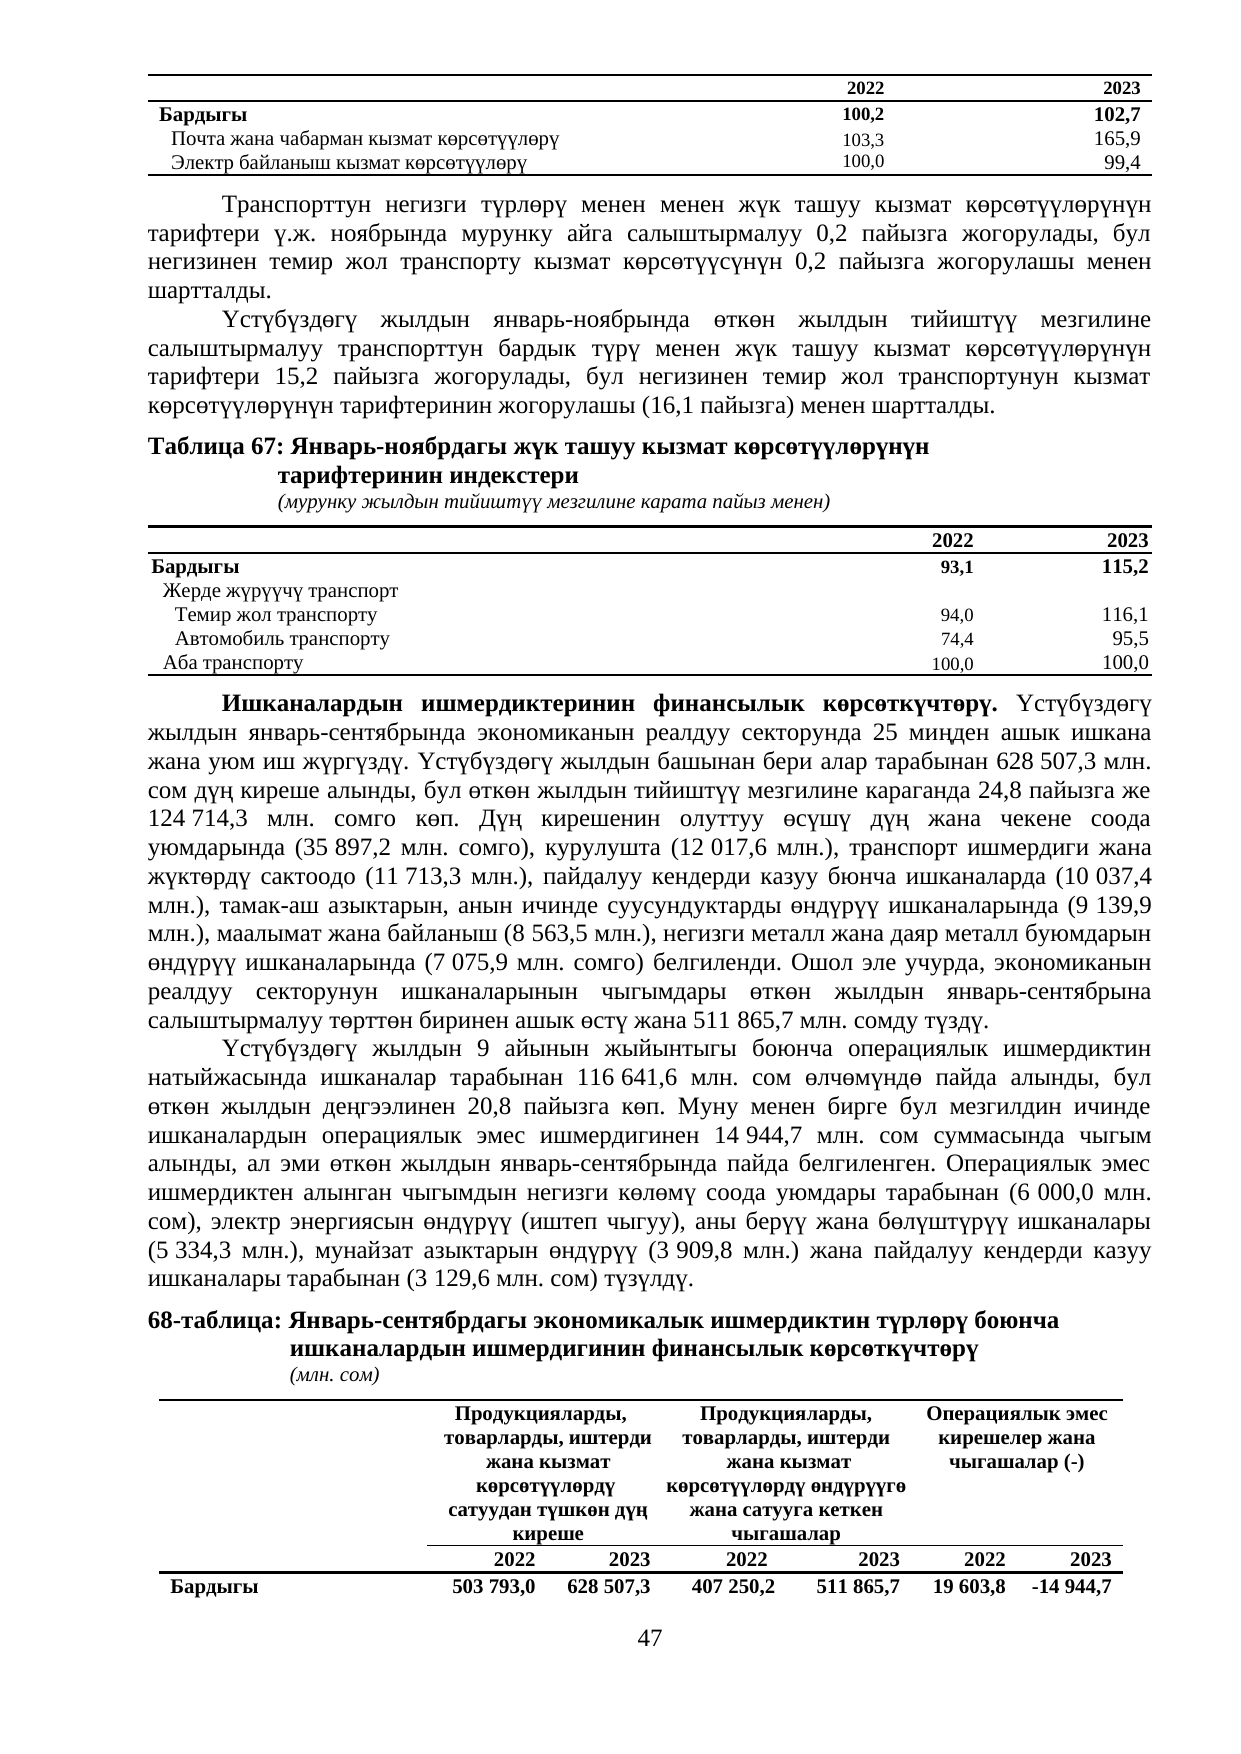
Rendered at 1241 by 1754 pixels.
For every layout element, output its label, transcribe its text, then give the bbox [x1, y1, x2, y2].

text 68-таблица: Январь-сентябрдагы экономикалык ишмердиктин түрлөрү боюнча ишканалардын ишмердигинин финансылык көрсөткүчтөрү [148, 1305, 1152, 1362]
text Үстүбүздөгү жылдын январь-ноябрында өткөн жылдын тийиштүү мезгилине салыштырмалуу транспорттун бардык түрү менен жүк ташуу кызмат көрсөтүүлөрүнүн тарифтери 15,2 пайызга жогорулады, бул негизинен темир жол транспортунун кызмат көрсөтүүлөрүнүн тарифтеринин жогорулашы (16,1 пайызга) менен шартталды. [148, 304, 1152, 419]
text (млн. сом) [289, 1362, 1152, 1386]
text Транспорттун негизги түрлөрү менен менен жүк ташуу кызмат көрсөтүүлөрүнүн тарифтери ү.ж. ноябрында мурунку айга салыштырмалуу 0,2 пайызга жогорулады, бул негизинен темир жол транспорту кызмат көрсөтүүсүнүн 0,2 пайызга жогорулашы менен шартталды. [148, 189, 1152, 304]
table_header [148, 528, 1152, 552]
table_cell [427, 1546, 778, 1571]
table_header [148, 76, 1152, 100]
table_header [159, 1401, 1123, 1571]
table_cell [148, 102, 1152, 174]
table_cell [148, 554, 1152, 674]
text Ишканалардын ишмердиктеринин финансылык көрсөткүчтөрү. Үстүбүздөгү жылдын январь-сентябрында экономиканын реалдуу секторунда 25 миңден ашык ишкана жана уюм иш жүргүздү. Үстүбүздөгү жылдын башынан бери алар тарабынан 628 507,3 млн. сом дүң киреше алынды, бул өткөн жылдын тийиштүү мезгилине караганда 24,8 пайызга же 124 714,3 млн. сомго көп. Дүң кирешенин олуттуу өсүшү дүң жана чекене соода уюмдарында (35 897,2 млн. сомго), курулушта (12 017,6 млн.), транспорт ишмердиги жана жүктөрдү сактоодо (11 713,3 млн.), пайдалуу кендерди казуу бюнча ишканаларда (10 037,4 млн.), тамак-аш азыктарын, анын ичинде суусундуктарды өндүрүү ишканаларында (9 139,9 млн.), маалымат жана байланыш (8 563,5 млн.), негизги металл жана даяр металл буюмдарын өндүрүү ишканаларында (7 075,9 млн. сомго) белгиленди. Ошол эле учурда, экономиканын реалдуу секторунун ишканаларынын чыгымдары өткөн жылдын январь-сентябрына салыштырмалуу төрттөн биринен ашык өстү жана 511 865,7 млн. сомду түздү. [148, 688, 1152, 1033]
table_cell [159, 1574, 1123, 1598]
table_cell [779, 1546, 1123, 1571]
text Үстүбүздөгү жылдын 9 айынын жыйынтыгы боюнча операциялык ишмердиктин натыйжасында ишканалар тарабынан 116 641,6 млн. сом өлчөмүндө пайда алынды, бул өткөн жылдын деңгээлинен 20,8 пайызга көп. Муну менен бирге бул мезгилдин ичинде ишканалардын операциялык эмес ишмердигинен 14 944,7 млн. сом суммасында чыгым алынды, ал эми өткөн жылдын январь-сентябрында пайда белгиленген. Операциялык эмес ишмердиктен алынган чыгымдын негизги көлөмү соода уюмдары тарабынан (6 000,0 млн. сом), электр энергиясын өндүрүү (иштеп чыгуу), аны берүү жана бөлүштүрүү ишканалары (5 334,3 млн.), мунайзат азыктарын өндүрүү (3 909,8 млн.) жана пайдалуу кендерди казуу ишканалары тарабынан (3 129,6 млн. сом) түзүлдү. [148, 1033, 1152, 1292]
text Таблица 67: Январь-ноябрдагы жүк ташуу кызмат көрсөтүүлөрүнүн тарифтеринин индекстери (мурунку жылдын тийиштүү мезгилине карата пайыз менен) [148, 431, 1152, 513]
